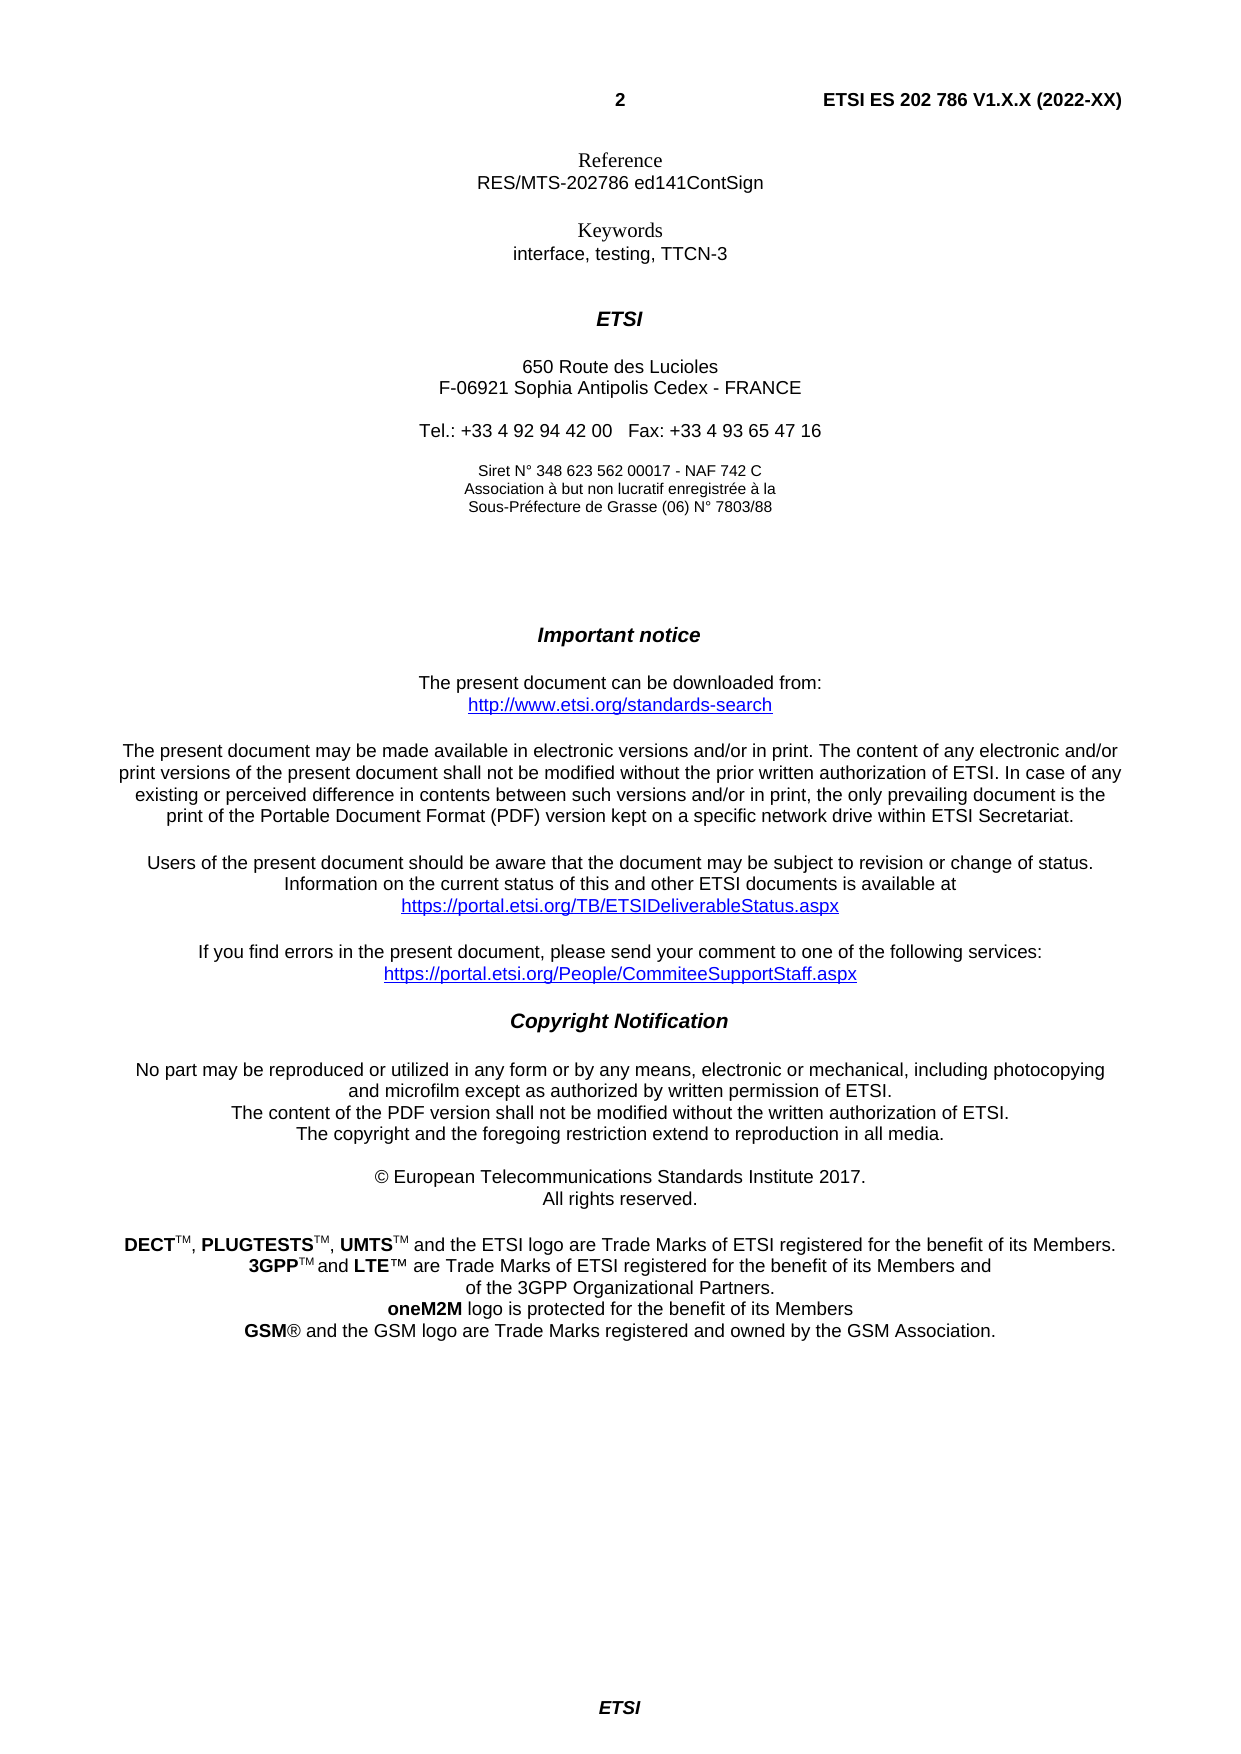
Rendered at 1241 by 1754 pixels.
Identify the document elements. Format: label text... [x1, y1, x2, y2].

text The present document may be made available in electronic versions and/or in print. The content of any electronic and/or print versions of the present document shall not be modified without the prior written authorization of ETSI. In case of any existing or perceived difference in contents between such versions and/or in print, the only prevailing document is the print of the Portable Document Format (PDF) version kept on a specific network drive within ETSI Secretariat. [118, 740, 1122, 827]
text Reference [413, 148, 827, 172]
text Keywords [413, 218, 827, 242]
text Users of the present document should be aware that the document may be subject to revision or change of status. Information on the current status of this and other ETSI documents is available at https://portal.etsi.org/TB/ETSIDeliverableStatus.aspx [118, 852, 1122, 916]
text Copyright Notification [118, 1009, 1122, 1033]
text No part may be reproduced or utilized in any form or by any means, electronic or mechanical, including photocopying and microfilm except as authorized by written permission of ETSI. The content of the PDF version shall not be modified without the written authorization of ETSI. The copyright and the foregoing restriction extend to reproduction in all media. [118, 1058, 1122, 1144]
text Tel.: +33 4 92 94 42 00 Fax: +33 4 93 65 47 16 [413, 420, 827, 442]
text RES/MTS-202786 ed141ContSign [354, 172, 886, 193]
text F-06921 Sophia Antipolis Cedex - FRANCE [413, 377, 827, 399]
text Sous-Préfecture de Grasse (06) N° 7803/88 [413, 498, 827, 516]
text Siret N° 348 623 562 00017 - NAF 742 C [413, 462, 827, 480]
text Important notice [413, 623, 827, 647]
text All rights reserved. [118, 1188, 1122, 1233]
text ETSI [413, 307, 827, 331]
text interface, testing, TTCN-3 [413, 242, 827, 264]
text If you find errors in the present document, please send your comment to one of the following services: https://portal.etsi.org/People/CommiteeSupportStaff.aspx [118, 941, 1122, 984]
text Association à but non lucratif enregistrée à la [413, 480, 827, 498]
text 650 Route des Lucioles [413, 356, 827, 377]
text The present document can be downloaded from: http://www.etsi.org/standards-search [118, 672, 1122, 715]
text © European Telecommunications Standards Institute 2017. [118, 1166, 1122, 1188]
text DECTTM, PLUGTESTSTM, UMTSTM and the ETSI logo are Trade Marks of ETSI registered for the benefit of its Members. 3GPPTM and LTE™ are Trade Marks of ETSI registered for the benefit of its Members and of the 3GPP Organizational Partners. oneM2M logo is protected for the benefit of its Members GSM® and the GSM logo are Trade Marks registered and owned by the GSM Association. [118, 1233, 1122, 1341]
